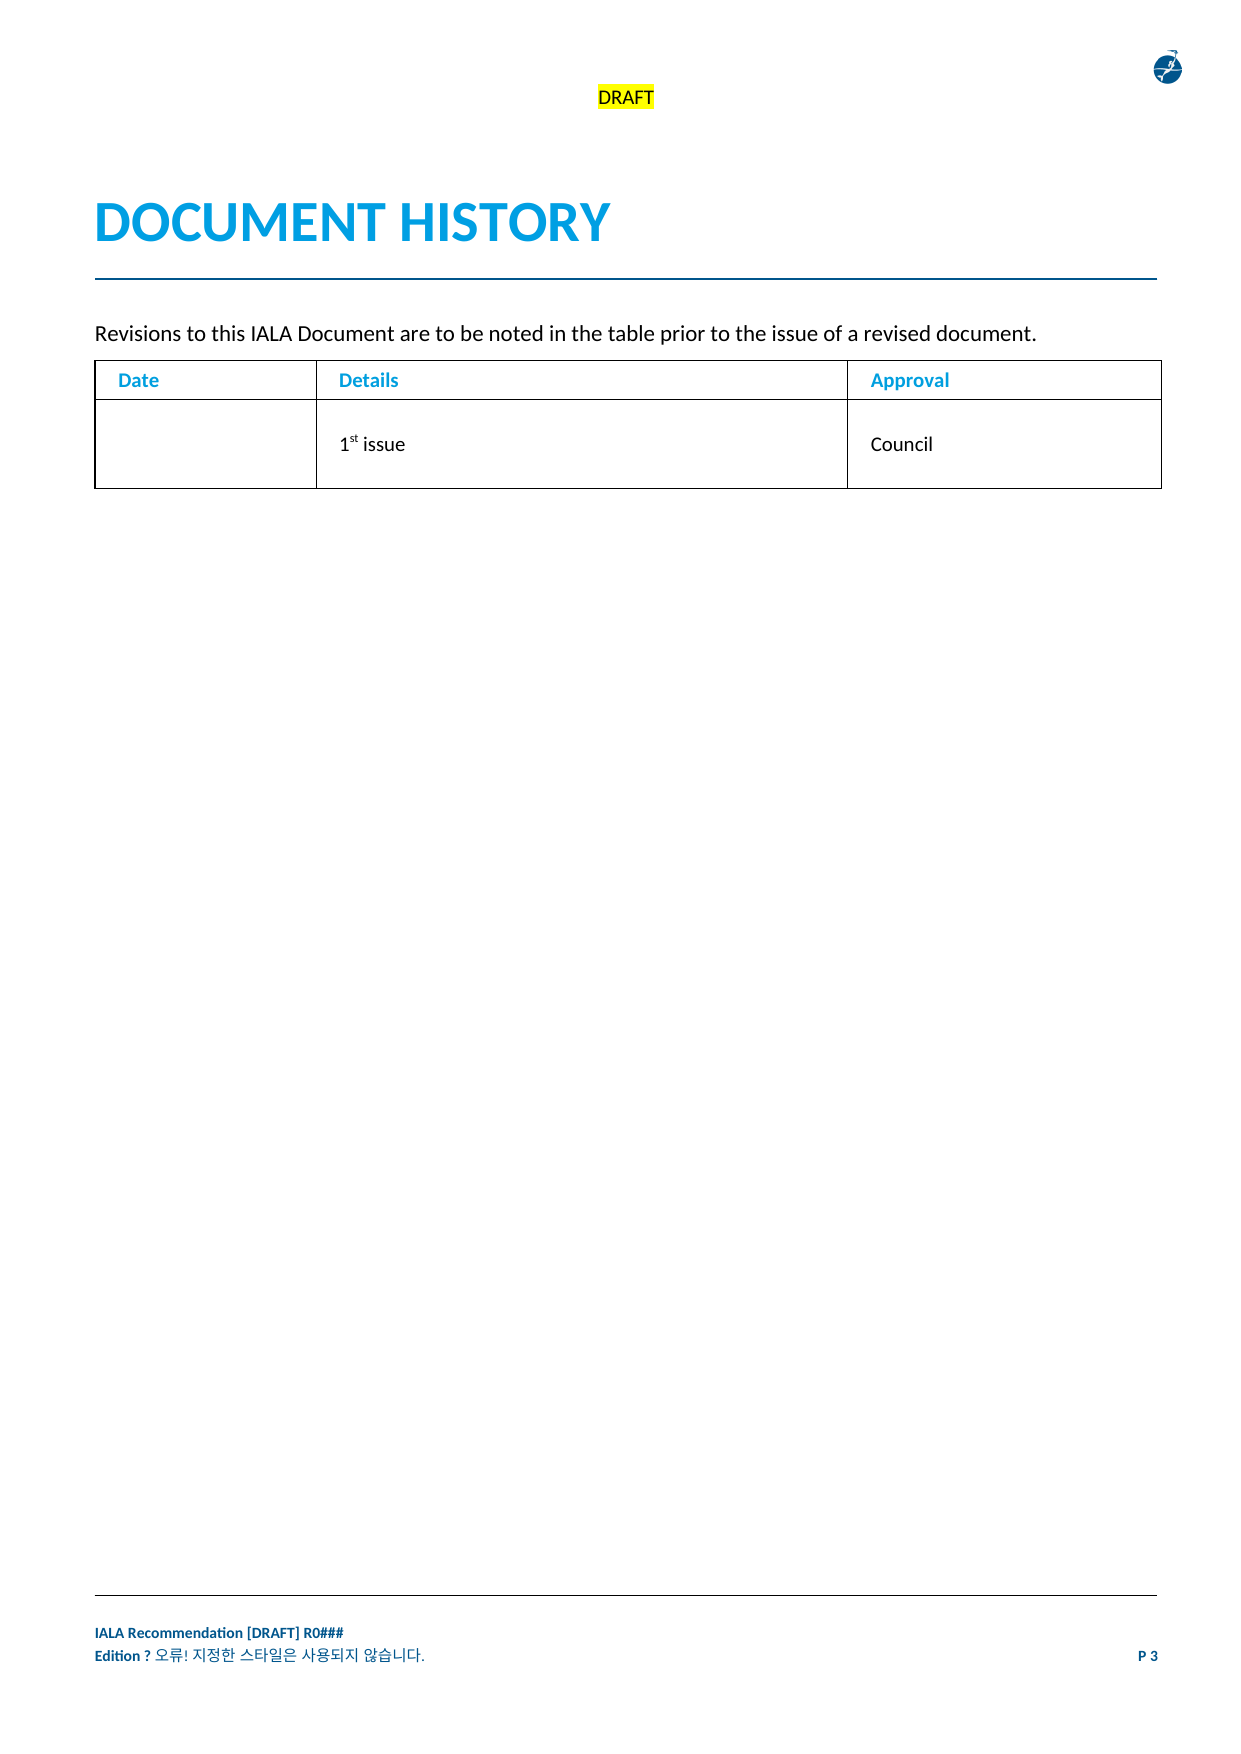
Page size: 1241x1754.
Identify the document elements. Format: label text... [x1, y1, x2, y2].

table_cell Council [848, 400, 1161, 488]
table_cell [96, 400, 316, 488]
table_header Approval [848, 361, 1161, 399]
table_header Date [96, 361, 316, 399]
table_header Details [317, 361, 847, 399]
text Revisions to this IALA Document are to be noted in the table prior to the issue of a revised document. [94, 319, 1157, 347]
table_cell 1st issue [317, 400, 847, 488]
picture [1122, 0, 1241, 119]
